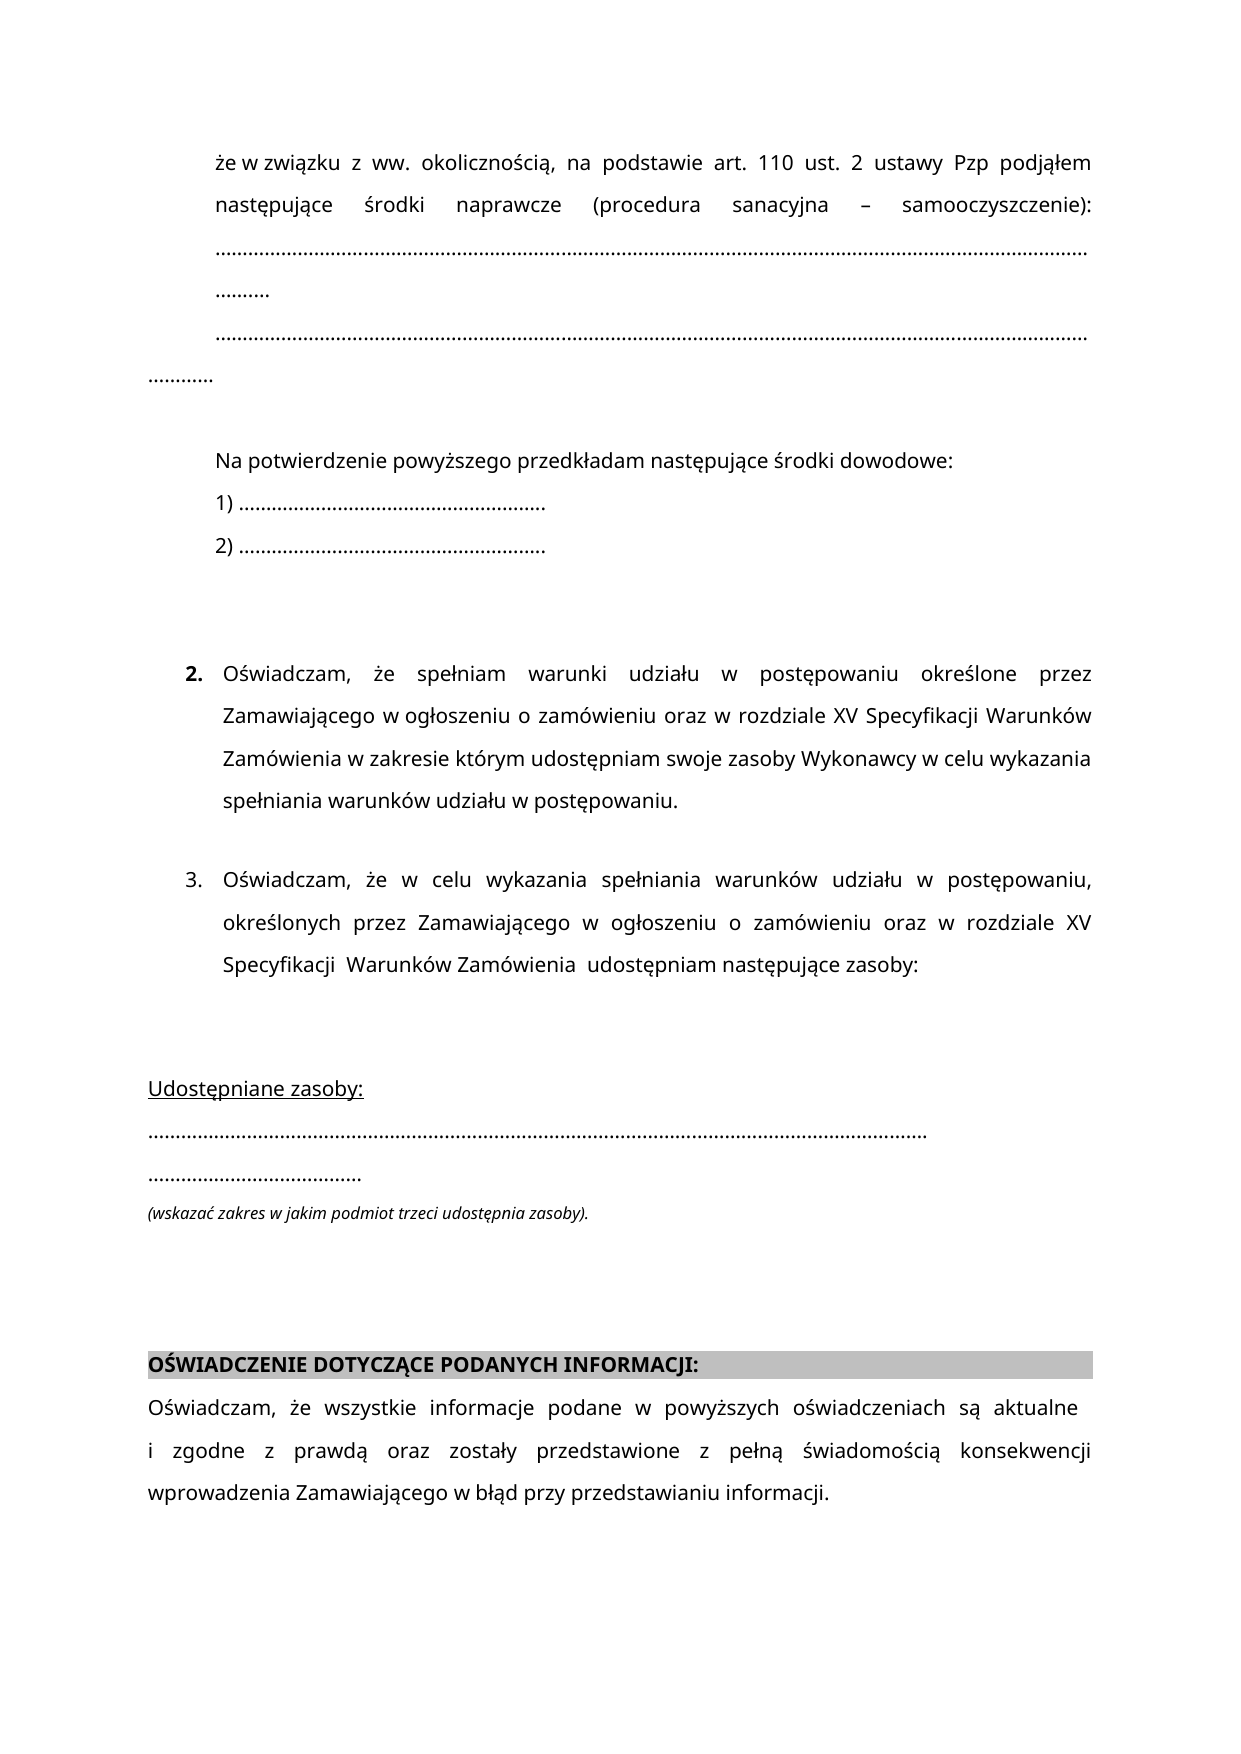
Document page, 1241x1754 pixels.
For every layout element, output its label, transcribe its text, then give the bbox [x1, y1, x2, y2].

list Oświadczam, że w celu wykazania spełniania warunków udziału w postępowaniu, określonych przez Zamawiającego w ogłoszeniu o zamówieniu oraz w rozdziale XV Specyfikacji Warunków Zamówienia udostępniam następujące zasoby: [185, 865, 1093, 979]
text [215, 148, 1093, 304]
text Oświadczam, że wszystkie informacje podane w powyższych oświadczeniach są aktualne i zgodne z prawdą oraz zostały przedstawione z pełną świadomością konsekwencji wprowadzenia Zamawiającego w błąd przy przedstawianiu informacji. [148, 1393, 1093, 1507]
text Na potwierdzenie powyższego przedkładam następujące środki dowodowe: [148, 446, 1090, 474]
text 1) ……………………………………………….. [148, 488, 1090, 517]
text Udostępniane zasoby: [148, 1074, 1090, 1102]
text 2) ……………………………………………….. [148, 531, 1090, 559]
list Oświadczam, że spełniam warunki udziału w postępowaniu określone przez Zamawiającego w ogłoszeniu o zamówieniu oraz w rozdziale XV Specyfikacji Warunków Zamówienia w zakresie którym udostępniam swoje zasoby Wykonawcy w celu wykazania spełniania warunków udziału w postępowaniu. [185, 659, 1093, 815]
text OŚWIADCZENIE DOTYCZĄCE PODANYCH INFORMACJI: [148, 1351, 1093, 1379]
text ……………………………………………………………………………………………………………………………………………………… [148, 318, 1090, 389]
text (wskazać zakres w jakim podmiot trzeci udostępnia zasoby). [148, 1202, 1090, 1224]
text …………………………………………………………………………………………………………………………….………………………………… [148, 1117, 1090, 1188]
